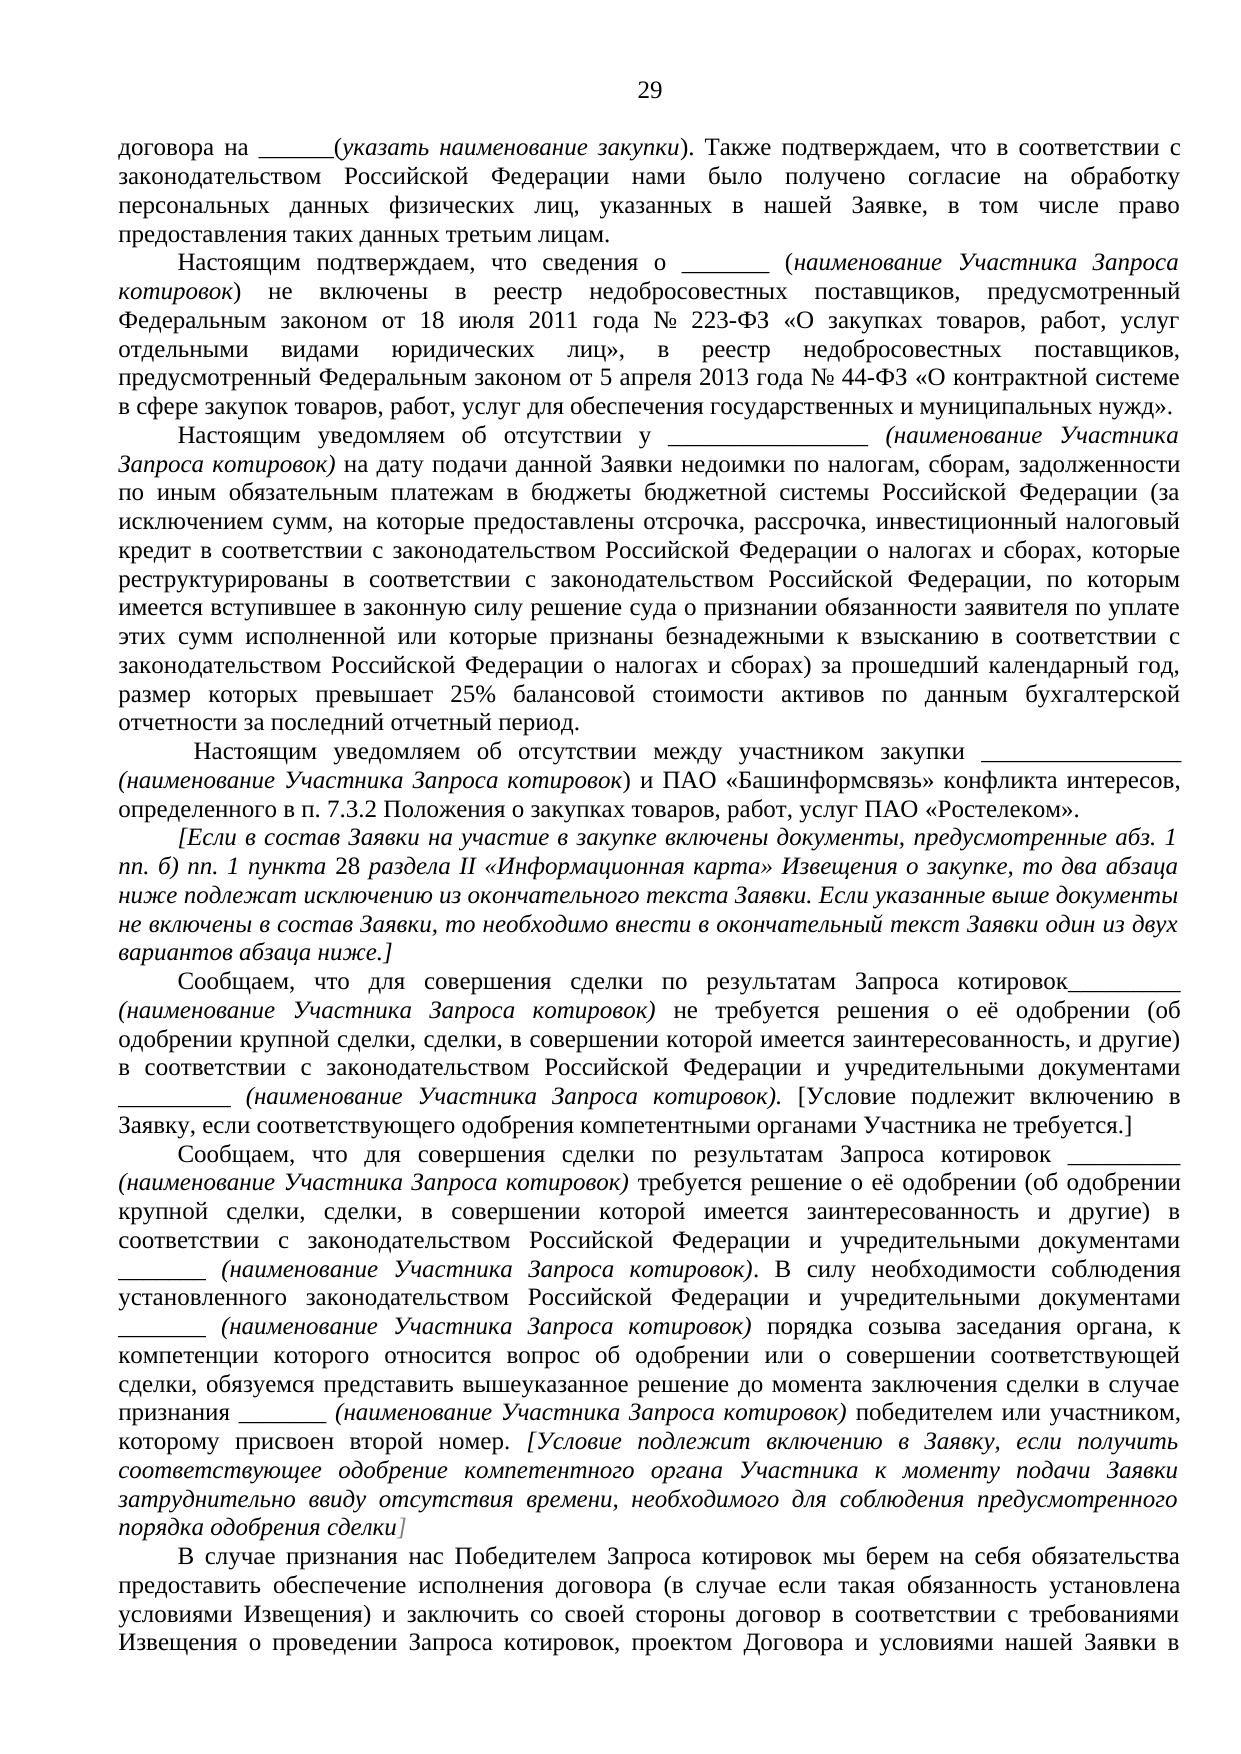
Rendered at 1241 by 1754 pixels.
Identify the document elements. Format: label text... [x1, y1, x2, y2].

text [118, 132, 1181, 247]
text Настоящим уведомляем об отсутствии между участником закупки ________________ (наименование Участника Запроса котировок) и ПАО «Башинформсвязь» конфликта интересов, определенного в п. 7.3.2 Положения о закупках товаров, работ, услуг ПАО «Ростелеком». [118, 736, 1181, 822]
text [118, 1541, 1181, 1656]
text Настоящим уведомляем об отсутствии у ________________ (наименование Участника Запроса котировок) на дату подачи данной Заявки недоимки по налогам, сборам, задолженности по иным обязательным платежам в бюджеты бюджетной системы Российской Федерации (за исключением сумм, на которые предоставлены отсрочка, рассрочка, инвестиционный налоговый кредит в соответствии с законодательством Российской Федерации о налогах и сборах, которые реструктурированы в соответствии с законодательством Российской Федерации, по которым имеется вступившее в законную силу решение суда о признании обязанности заявителя по уплате этих сумм исполненной или которые признаны безнадежными к взысканию в соответствии с законодательством Российской Федерации о налогах и сборах) за прошедший календарный год, размер которых превышает 25% балансовой стоимости активов по данным бухгалтерской отчетности за последний отчетный период. [118, 420, 1181, 736]
text Настоящим подтверждаем, что сведения о _______ (наименование Участника Запроса котировок) не включены в реестр недобросовестных поставщиков, предусмотренный Федеральным законом от 18 июля 2011 года № 223-ФЗ «О закупках товаров, работ, услуг отдельными видами юридических лиц», в реестр недобросовестных поставщиков, предусмотренный Федеральным законом от 5 апреля 2013 года № 44-ФЗ «О контрактной системе в сфере закупок товаров, работ, услуг для обеспечения государственных и муниципальных нужд». [118, 247, 1181, 420]
text Сообщаем, что для совершения сделки по результатам Запроса котировок _________ (наименование Участника Запроса котировок) требуется решение о её одобрении (об одобрении крупной сделки, сделки, в совершении которой имеется заинтересованность и другие) в соответствии с законодательством Российской Федерации и учредительными документами _______ (наименование Участника Запроса котировок). В силу необходимости соблюдения установленного законодательством Российской Федерации и учредительными документами _______ (наименование Участника Запроса котировок) порядка созыва заседания органа, к компетенции которого относится вопрос об одобрении или о совершении соответствующей сделки, обязуемся представить вышеуказанное решение до момента заключения сделки в случае признания _______ (наименование Участника Запроса котировок) победителем или участником, которому присвоен второй номер. [Условие подлежит включению в Заявку, если получить соответствующее одобрение компетентного органа Участника к моменту подачи Заявки затруднительно ввиду отсутствия времени, необходимого для соблюдения предусмотренного порядка одобрения сделки] [118, 1139, 1181, 1541]
text Сообщаем, что для совершения сделки по результатам Запроса котировок_________ (наименование Участника Запроса котировок) не требуется решения о её одобрении (об одобрении крупной сделки, сделки, в совершении которой имеется заинтересованность, и другие) в соответствии с законодательством Российской Федерации и учредительными документами _________ (наименование Участника Запроса котировок). [Условие подлежит включению в Заявку, если соответствующего одобрения компетентными органами Участника не требуется.] [118, 966, 1181, 1139]
text [Если в состав Заявки на участие в закупке включены документы, предусмотренные абз. 1 пп. б) пп. 1 пункта 28 раздела II «Информационная карта» Извещения о закупке, то два абзаца ниже подлежат исключению из окончательного текста Заявки. Если указанные выше документы не включены в состав Заявки, то необходимо внести в окончательный текст Заявки один из двух вариантов абзаца ниже.] [118, 822, 1181, 966]
